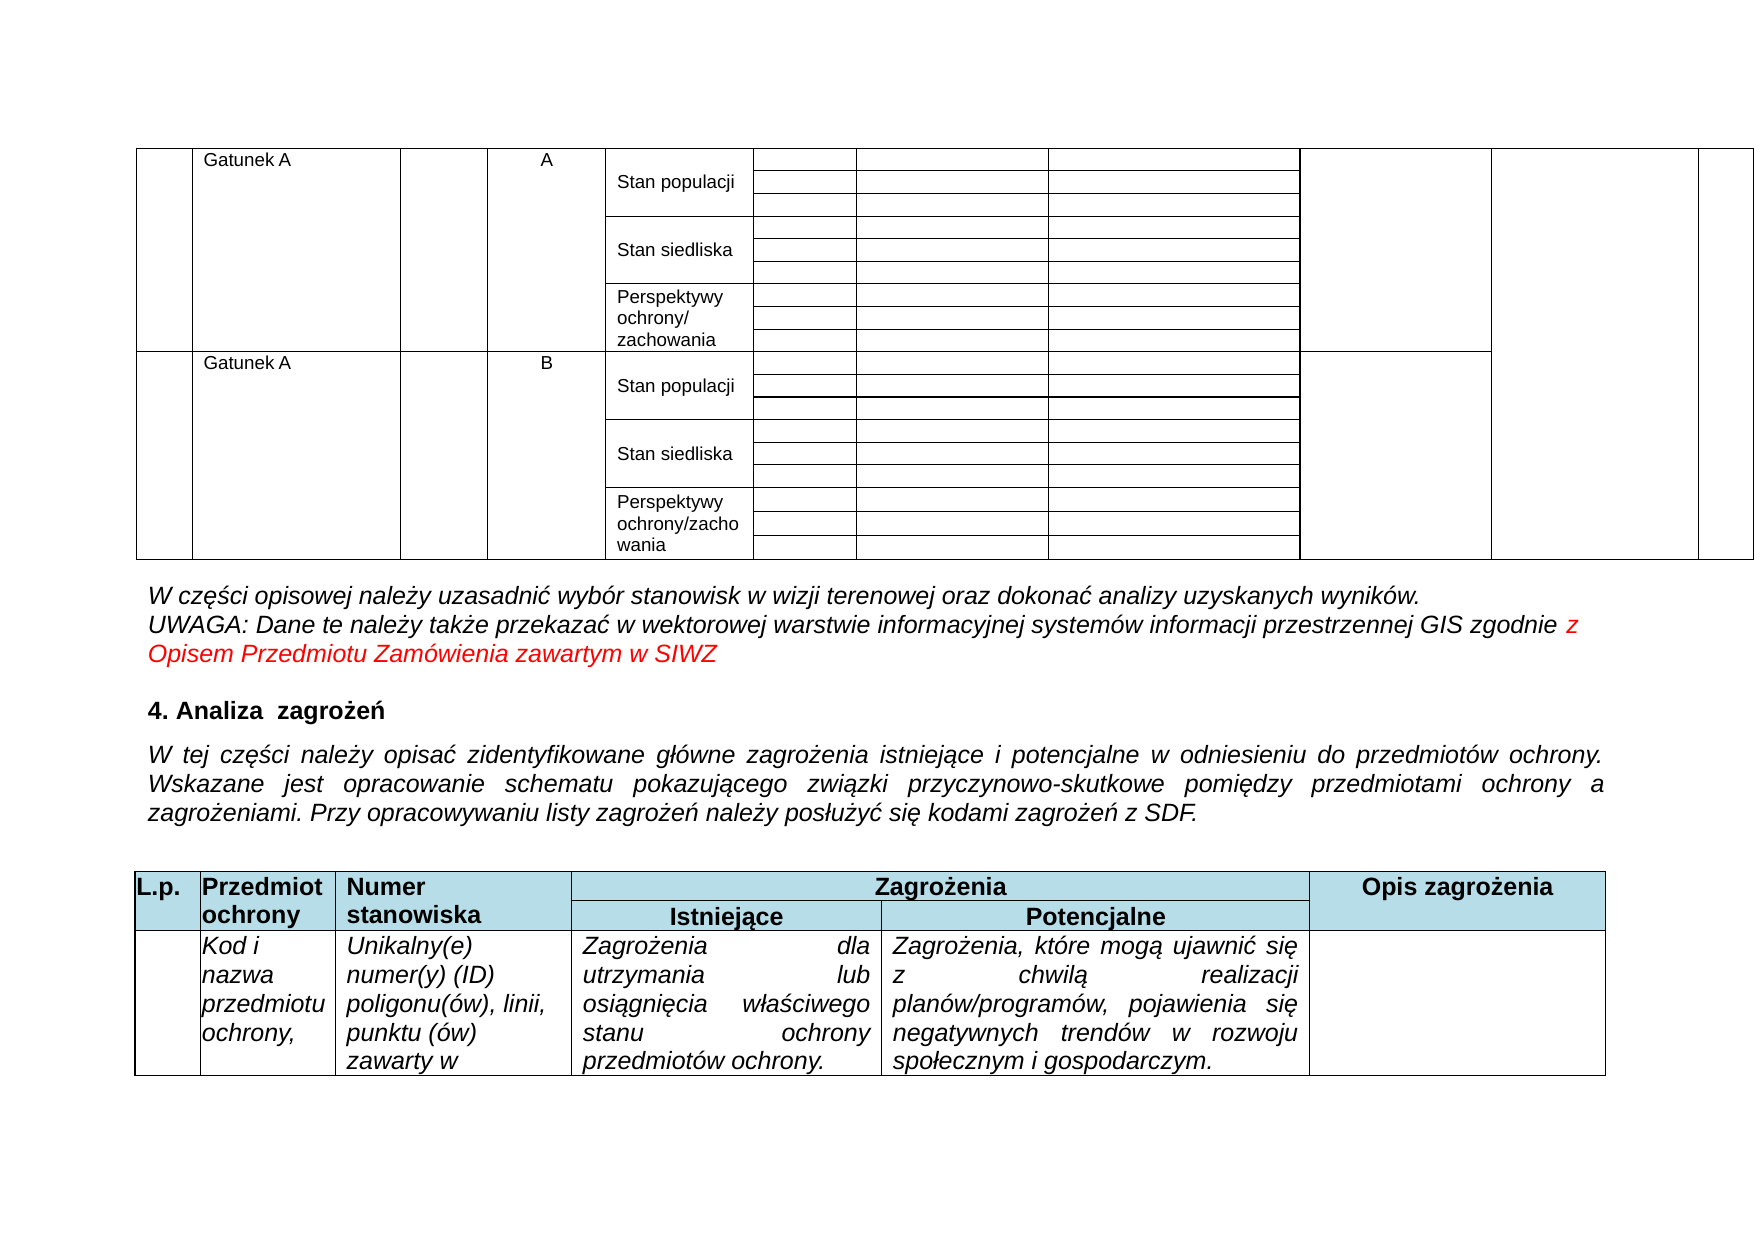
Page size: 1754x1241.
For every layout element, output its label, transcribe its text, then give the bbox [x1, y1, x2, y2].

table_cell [882, 931, 1309, 1075]
table_cell [857, 512, 1048, 535]
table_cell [201, 931, 335, 1075]
table_cell [857, 465, 1048, 487]
table_cell [857, 262, 1048, 283]
table_cell [857, 307, 1048, 328]
table_cell [1492, 149, 1698, 559]
table_cell [1049, 262, 1299, 283]
table_cell [1049, 375, 1299, 396]
table_cell [1049, 239, 1299, 261]
table_cell [857, 284, 1048, 306]
table_cell [754, 465, 856, 487]
table_cell [857, 443, 1048, 464]
table_cell [754, 443, 856, 464]
text 4. Analiza zagrożeń [148, 696, 1606, 725]
table_cell [1049, 194, 1299, 216]
table_cell [401, 149, 487, 351]
table_cell [857, 330, 1048, 351]
table_cell [754, 398, 856, 419]
table_cell [754, 194, 856, 216]
table_cell [754, 512, 856, 535]
table_cell [1049, 398, 1299, 419]
table_cell [1049, 307, 1299, 328]
table_header Numer stanowiska [336, 872, 571, 930]
table_cell [1049, 330, 1299, 351]
table_cell [1049, 465, 1299, 487]
table_cell Istniejące [572, 901, 881, 930]
table_cell [137, 149, 192, 351]
table_cell [1049, 536, 1299, 559]
table_header Opis zagrożenia [1310, 872, 1605, 930]
table_cell [754, 171, 856, 193]
table_cell [1049, 284, 1299, 306]
table_cell Perspektywy ochrony/zachowania [606, 488, 753, 559]
text UWAGA: Dane te należy także przekazać w wektorowej warstwie informacyjnej systemów informacji przestrzennej GIS zgodnie z Opisem Przedmiotu Zamówienia zawartym w SIWZ [148, 610, 1606, 667]
table_cell [857, 194, 1048, 216]
table_cell [136, 931, 200, 1075]
text W części opisowej należy uzasadnić wybór stanowisk w wizji terenowej oraz dokonać analizy uzyskanych wyników. [148, 581, 1606, 610]
text W tej części należy opisać zidentyfikowane główne zagrożenia istniejące i potencjalne w odniesieniu do przedmiotów ochrony. Wskazane jest opracowanie schematu pokazującego związki przyczynowo-skutkowe pomiędzy przedmiotami ochrony a zagrożeniami. Przy opracowywaniu listy zagrożeń należy posłużyć się kodami zagrożeń z SDF. [148, 740, 1606, 827]
table_cell [857, 239, 1048, 261]
table_cell [857, 420, 1048, 442]
table_cell [754, 536, 856, 559]
table_cell [857, 352, 1048, 374]
table_cell [857, 217, 1048, 238]
table_cell [1049, 171, 1299, 193]
table_cell [754, 262, 856, 283]
table_cell [1049, 352, 1299, 374]
table_header Przedmiot ochrony [201, 872, 335, 930]
table_cell B [488, 352, 605, 559]
table_cell [754, 375, 856, 396]
table_cell Gatunek A [193, 149, 400, 351]
table_cell [857, 536, 1048, 559]
table_cell [857, 398, 1048, 419]
table_cell [754, 352, 856, 374]
table_cell Stan siedliska [606, 420, 753, 487]
table_cell [1049, 420, 1299, 442]
table_cell [1301, 352, 1491, 559]
table_cell [754, 284, 856, 306]
table_cell [1049, 512, 1299, 535]
table_cell [1301, 149, 1491, 351]
table_cell [857, 375, 1048, 396]
table_header L.p. [136, 872, 200, 930]
table_cell [1310, 931, 1605, 1075]
table_cell Stan populacji [606, 352, 753, 419]
table_cell [1049, 217, 1299, 238]
table_cell [754, 420, 856, 442]
table_cell [1049, 443, 1299, 464]
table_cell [572, 931, 881, 1075]
table_cell [401, 352, 487, 559]
table_cell Stan siedliska [606, 217, 753, 283]
table_cell [754, 488, 856, 511]
table_cell [1699, 149, 1753, 559]
table_cell [857, 488, 1048, 511]
table_cell [754, 217, 856, 238]
table_cell [857, 149, 1048, 170]
table_cell [754, 239, 856, 261]
table_cell [754, 307, 856, 328]
table_cell [754, 149, 856, 170]
table_cell A [488, 149, 605, 351]
table_cell [1049, 149, 1299, 170]
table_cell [336, 931, 571, 1075]
table_cell [1049, 488, 1299, 511]
table_cell Gatunek A [193, 352, 400, 559]
table_cell [137, 352, 192, 559]
table_header Zagrożenia [572, 872, 1309, 900]
table_cell Potencjalne [882, 901, 1309, 930]
table_cell [754, 330, 856, 351]
table_cell [857, 171, 1048, 193]
table_cell Stan populacji [606, 149, 753, 216]
table_cell Perspektywy ochrony/ zachowania [606, 284, 753, 351]
